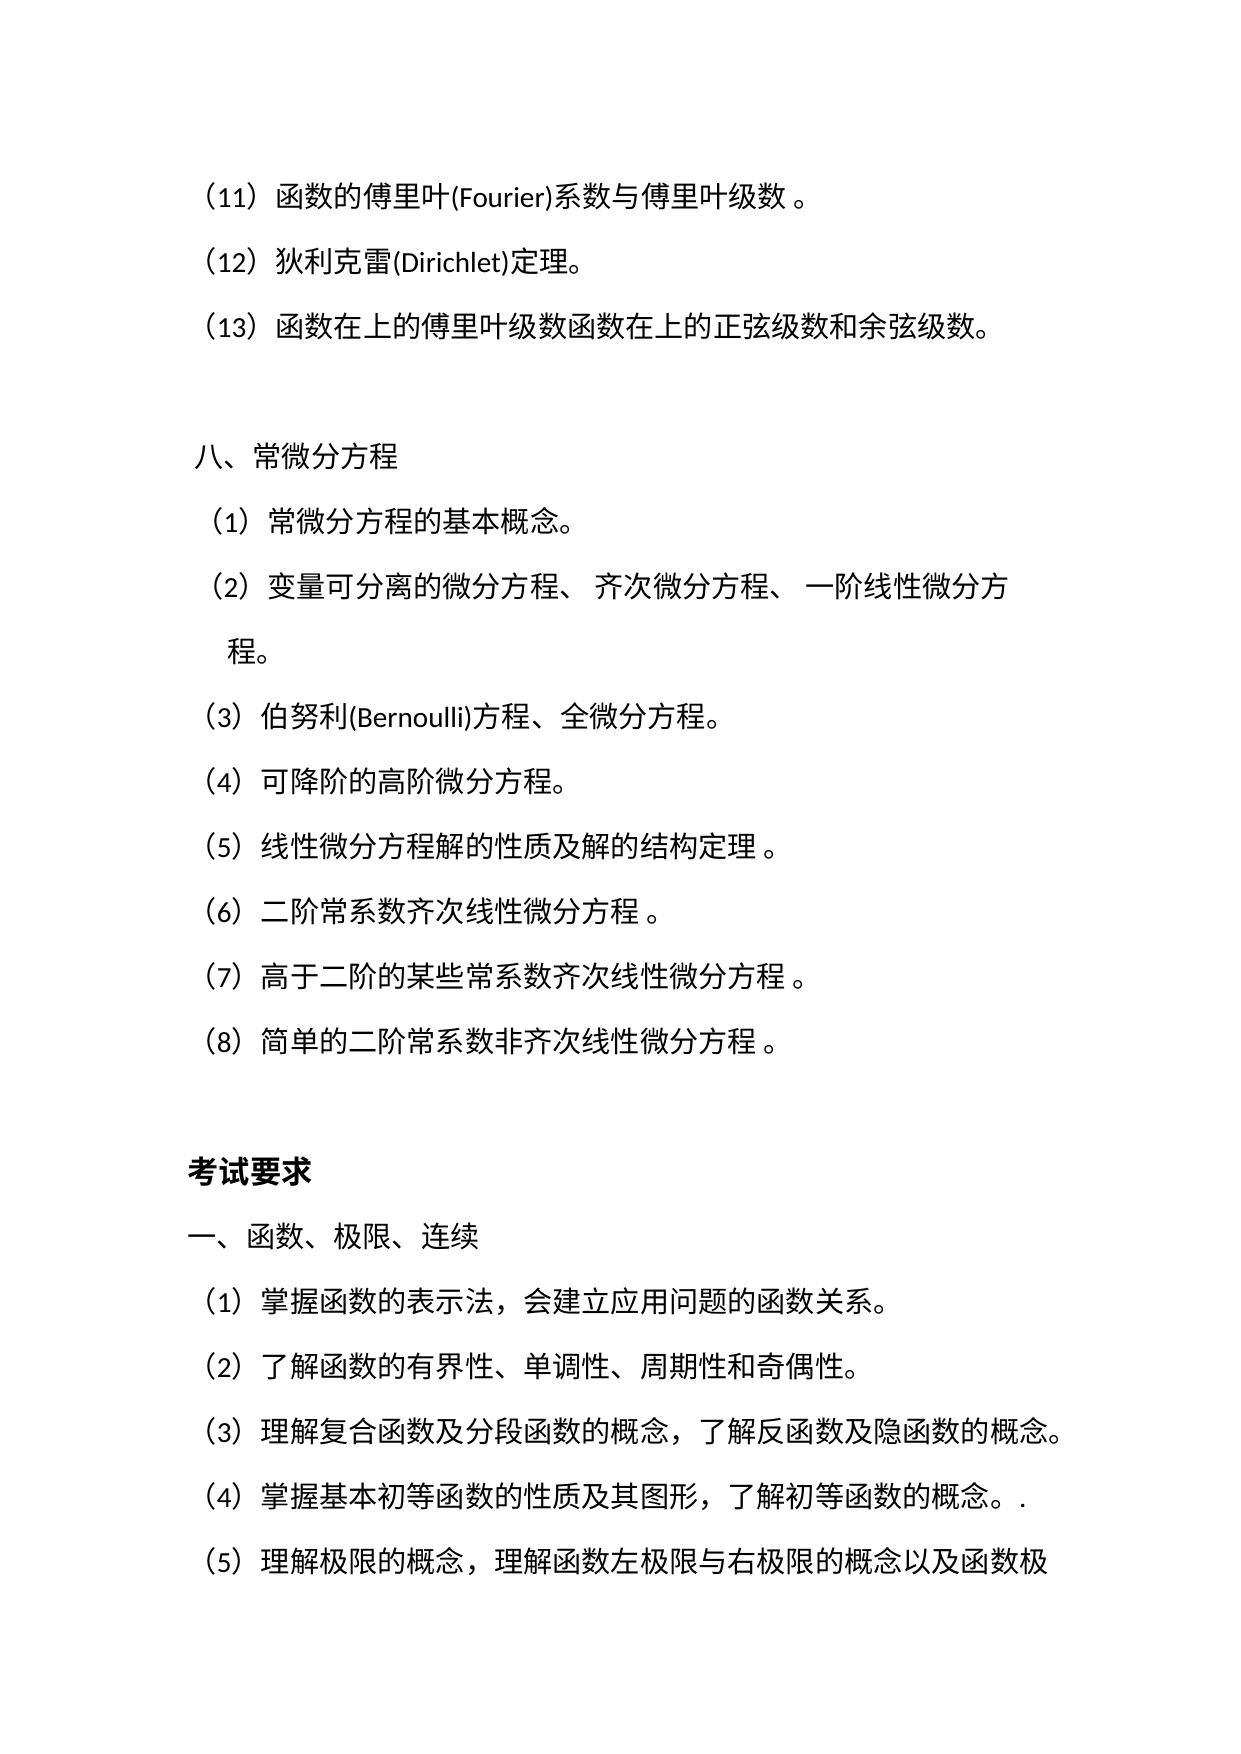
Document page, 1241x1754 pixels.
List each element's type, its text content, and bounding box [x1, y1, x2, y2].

text （11）函数的傅里叶(Fourier)系数与傅里叶级数 。 [187, 162, 1053, 227]
text （1）掌握函数的表示法，会建立应用问题的函数关系。 [187, 1267, 1053, 1332]
text （6）二阶常系数齐次线性微分方程 。 [187, 877, 1053, 942]
text （12）狄利克雷(Dirichlet)定理。 [187, 227, 1053, 292]
text （5）理解极限的概念，理解函数左极限与右极限的概念以及函数极 [187, 1527, 1053, 1592]
text （7）高于二阶的某些常系数齐次线性微分方程 。 [187, 942, 1053, 1007]
text （3）伯努利(Bernoulli)方程、全微分方程。 [187, 682, 1053, 747]
text （2）了解函数的有界性、单调性、周期性和奇偶性。 [187, 1332, 1053, 1397]
text 一、函数、极限、连续 [187, 1202, 1053, 1267]
text （5）线性微分方程解的性质及解的结构定理 。 [187, 812, 1053, 877]
text （8）简单的二阶常系数非齐次线性微分方程 。 [187, 1007, 1053, 1072]
text （4）掌握基本初等函数的性质及其图形，了解初等函数的概念。. [187, 1462, 1053, 1527]
text （3）理解复合函数及分段函数的概念，了解反函数及隐函数的概念。 [187, 1397, 1053, 1462]
text 程。 [187, 617, 1053, 682]
text （13）函数在上的傅里叶级数函数在上的正弦级数和余弦级数。 [187, 292, 1053, 357]
text 考试要求 [187, 1137, 1053, 1202]
text 八、常微分方程 [187, 422, 1053, 487]
text （4）可降阶的高阶微分方程。 [187, 747, 1053, 812]
text （1）常微分方程的基本概念。 [187, 487, 1053, 552]
text （2）变量可分离的微分方程、 齐次微分方程、 一阶线性微分方 [187, 552, 1053, 617]
